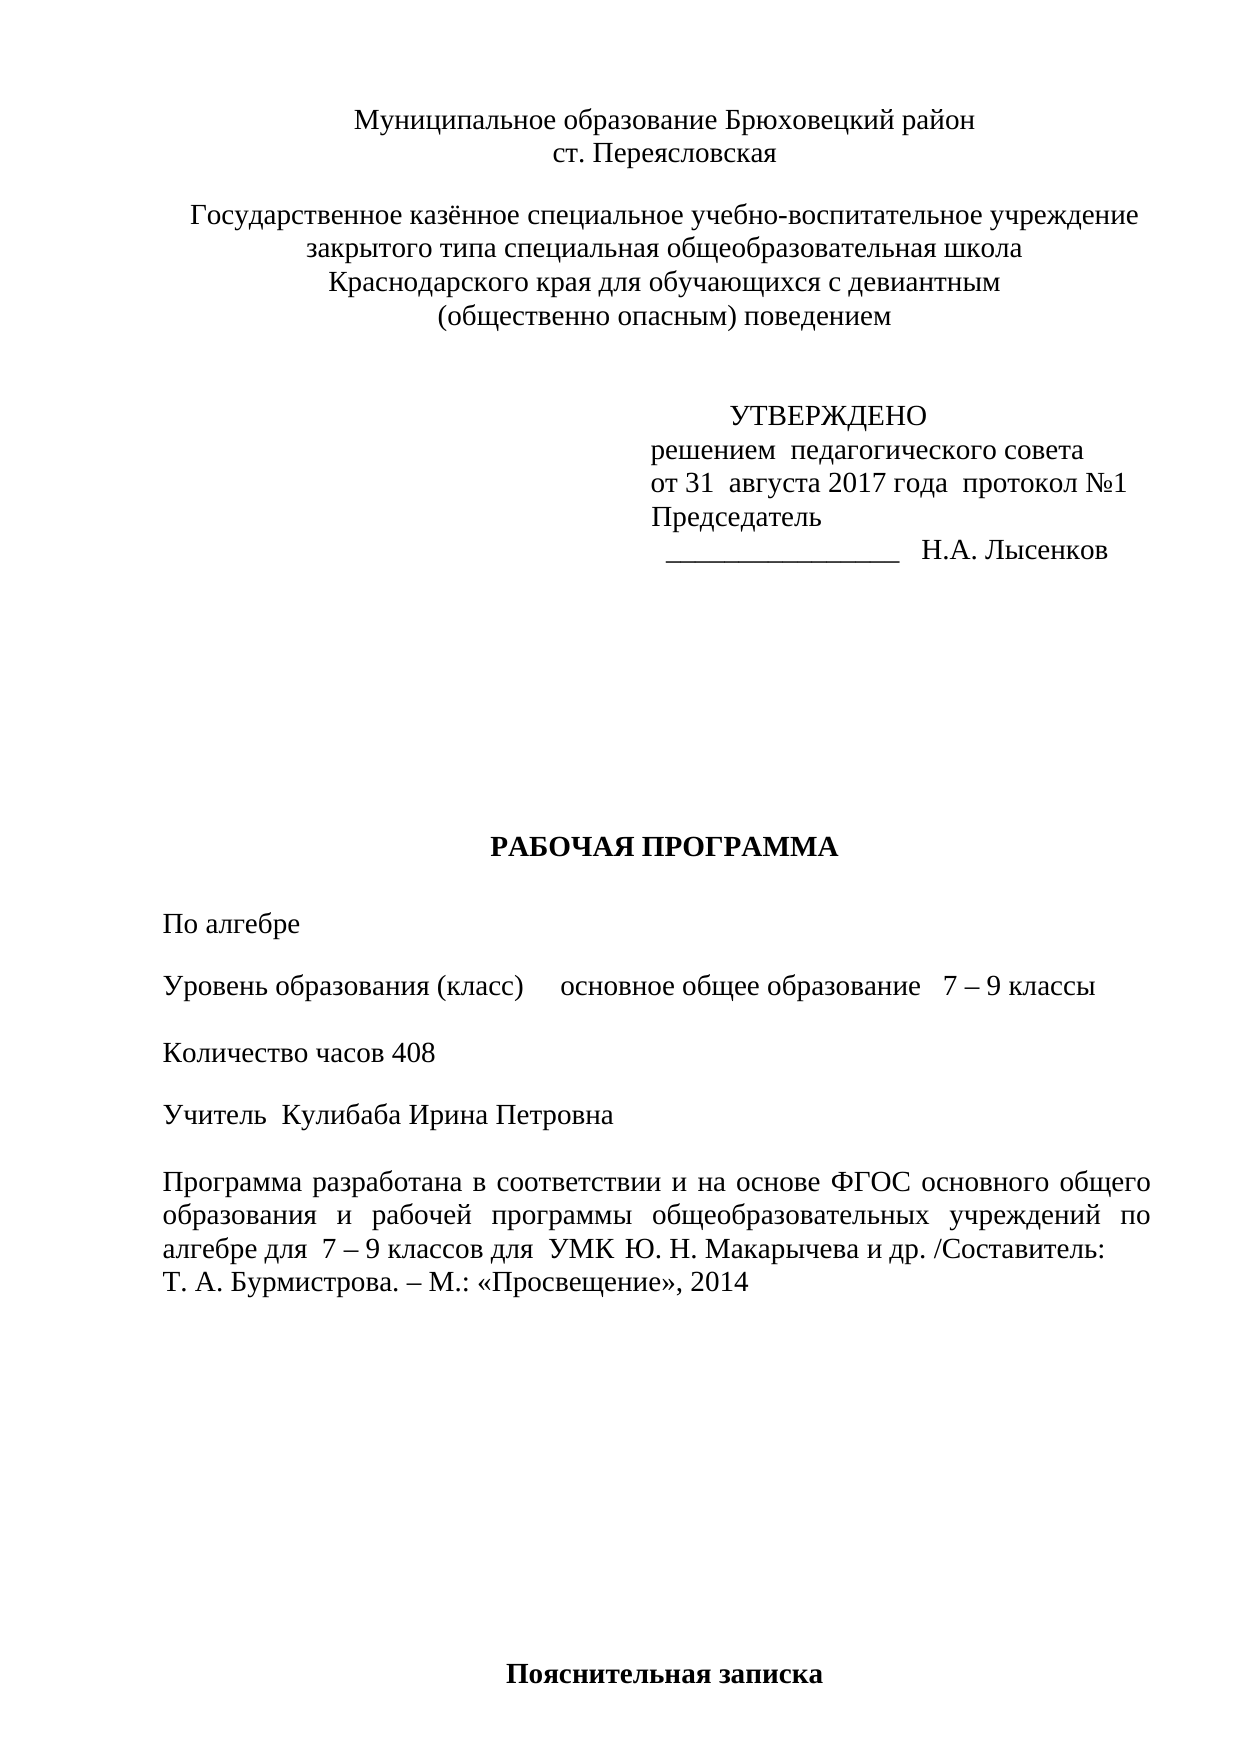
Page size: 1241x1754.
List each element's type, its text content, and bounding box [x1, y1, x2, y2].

text Председатель [177, 499, 1152, 532]
text Количество часов 408 [162, 1035, 1152, 1069]
text ст. Переясловская [177, 135, 1152, 169]
text По алгебре [162, 906, 1152, 939]
text от 31 августа 2017 года протокол №1 [118, 465, 1152, 499]
text Пояснительная записка [177, 1656, 1152, 1689]
text Государственное казённое специальное учебно-воспитательное учреждение закрытого типа специальная общеобразовательная школа [177, 197, 1152, 264]
text Учитель Кулибаба Ирина Петровна [162, 1097, 1152, 1130]
text РАБОЧАЯ ПРОГРАММА [177, 829, 1152, 863]
text решением педагогического совета [118, 432, 1152, 465]
text Краснодарского края для обучающихся с девиантным [177, 264, 1152, 298]
text ________________ Н.А. Лысенков [177, 532, 1152, 566]
text (общественно опасным) поведением [177, 298, 1152, 331]
text Т. А. Бурмистрова. – М.: «Просвещение», 2014 [162, 1264, 1152, 1298]
text Муниципальное образование Брюховецкий район [177, 102, 1152, 135]
text Уровень образования (класс) основное общее образование 7 – 9 классы [162, 968, 1152, 1002]
text УТВЕРЖДЕНО [118, 398, 1152, 432]
text Программа разработана в соответствии и на основе ФГОС основного общего образования и рабочей программы общеобразовательных учреждений по алгебре для 7 – 9 классов для УМК Ю. Н. Макарычева и др. /Составитель: [162, 1164, 1152, 1264]
